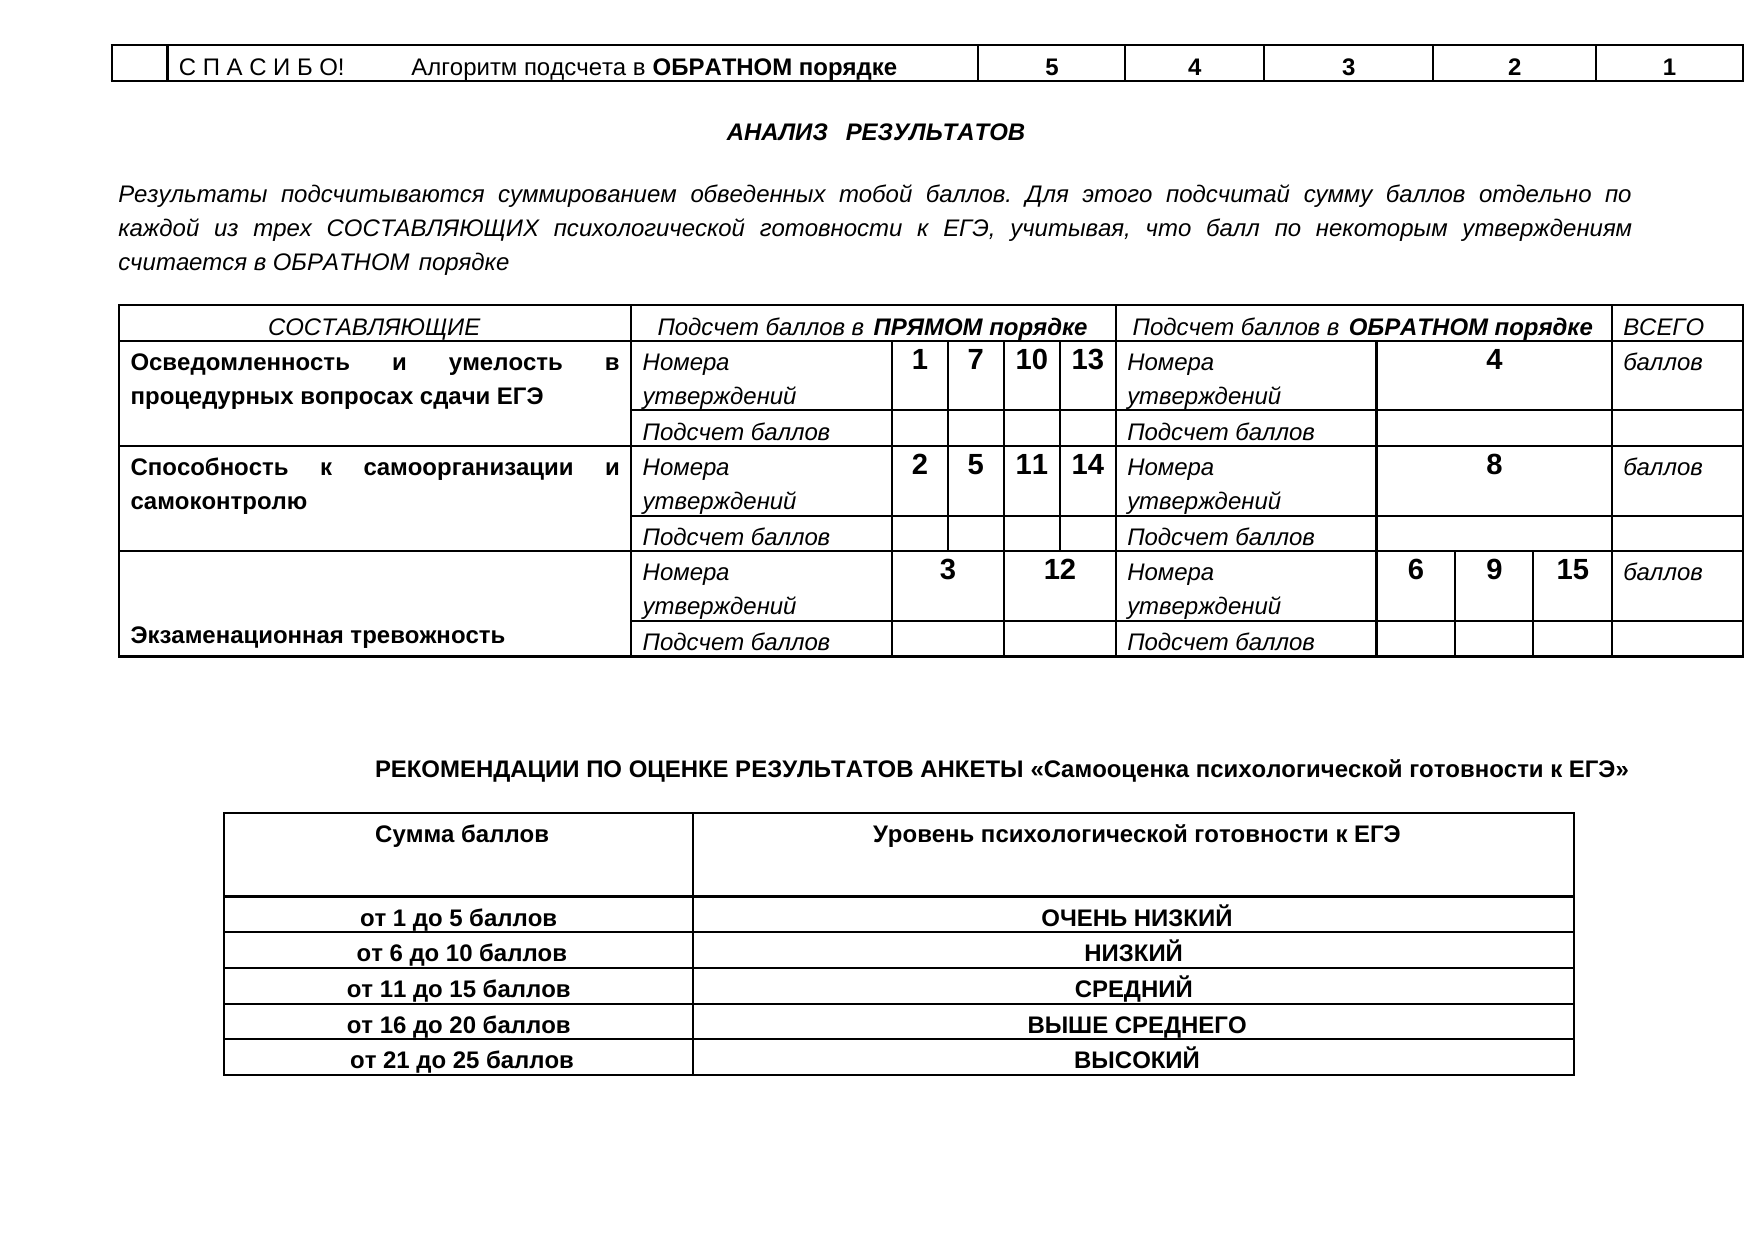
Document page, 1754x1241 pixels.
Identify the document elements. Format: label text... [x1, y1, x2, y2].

table_cell СРЕДНИЙ [694, 969, 1573, 1002]
table_header Подсчет баллов в ПРЯМОМ порядке [632, 306, 1115, 340]
table_cell 2 [1434, 46, 1595, 80]
table_cell 1 [893, 342, 947, 409]
table_cell [1613, 622, 1742, 655]
table_cell [1005, 622, 1115, 655]
table_cell Подсчет баллов [632, 411, 891, 445]
table_cell Подсчет баллов [632, 517, 891, 550]
table_cell Номера утверждений [632, 552, 891, 619]
table_cell С П А С И Б О! Алгоритм подсчета в ОБРАТНОМ порядке [169, 46, 977, 80]
table_cell [893, 517, 947, 550]
table_cell [1378, 411, 1611, 445]
table_cell ВЫСОКИЙ [694, 1040, 1573, 1074]
table_cell 4 [1378, 342, 1611, 409]
table_cell Осведомленность и умелость в процедурных вопросах сдачи ЕГЭ [120, 342, 630, 445]
table_cell 9 [1456, 552, 1532, 619]
table_cell Номера утверждений [1117, 342, 1375, 409]
table_cell Подсчет баллов [1117, 517, 1375, 550]
table_cell [1613, 411, 1742, 445]
table_cell от 16 до 20 баллов [225, 1005, 692, 1038]
table_header Подсчет баллов в ОБРАТНОМ порядке [1117, 306, 1611, 340]
table_cell 4 [1126, 46, 1263, 80]
table_cell 13 [1061, 342, 1115, 409]
table_cell баллов [1613, 552, 1742, 619]
table_cell [1378, 517, 1611, 550]
table_cell от 6 до 10 баллов [225, 933, 692, 967]
table_cell [1613, 517, 1742, 550]
table_cell 8 [1378, 447, 1611, 514]
table_cell Подсчет баллов [1117, 622, 1375, 655]
table_cell [893, 622, 1003, 655]
table_cell [1061, 517, 1115, 550]
table_cell 3 [1265, 46, 1432, 80]
table_cell [113, 46, 166, 80]
table_cell от 1 до 5 баллов [225, 898, 692, 931]
text АНАЛИЗ РЕЗУЛЬТАТОВ [118, 111, 1636, 145]
table_cell Номера утверждений [1117, 447, 1375, 514]
table_header Сумма баллов [225, 814, 692, 895]
table_cell 7 [949, 342, 1003, 409]
table_cell [1456, 622, 1532, 655]
table_cell [1005, 411, 1059, 445]
table_cell баллов [1613, 447, 1742, 514]
table_cell Подсчет баллов [632, 622, 891, 655]
text Результаты подсчитываются суммированием обведенных тобой баллов. Для этого подсчитай сумму баллов отдельно по каждой из трех СОСТАВЛЯЮЩИХ психологической готовности к ЕГЭ, учитывая, что балл по некоторым утверждениям считается в ОБРАТНОМ порядке [118, 174, 1636, 275]
table_cell 1 [1597, 46, 1742, 80]
table_cell [949, 517, 1003, 550]
table_cell [1534, 622, 1611, 655]
table_cell [893, 411, 947, 445]
table_cell 11 [1005, 447, 1059, 514]
table_header СОСТАВЛЯЮЩИЕ [120, 306, 630, 340]
table_cell Номера утверждений [1117, 552, 1375, 619]
table_cell [949, 411, 1003, 445]
table_cell 2 [893, 447, 947, 514]
table_cell [1005, 517, 1059, 550]
table_cell Способность к самоорганизации и самоконтролю [120, 447, 630, 550]
table_cell 14 [1061, 447, 1115, 514]
table_cell 15 [1534, 552, 1611, 619]
table_cell 6 [1378, 552, 1454, 619]
text РЕКОМЕНДАЦИИ ПО ОЦЕНКЕ РЕЗУЛЬТАТОВ АНКЕТЫ «Самооценка психологической готовности к ЕГЭ» [118, 749, 1636, 783]
table_cell [1061, 411, 1115, 445]
table_cell 10 [1005, 342, 1059, 409]
table_cell НИЗКИЙ [694, 933, 1573, 967]
table_cell баллов [1613, 342, 1742, 409]
table_cell ВЫШЕ СРЕДНЕГО [694, 1005, 1573, 1038]
table_cell Подсчет баллов [1117, 411, 1375, 445]
table_cell ОЧЕНЬ НИЗКИЙ [694, 898, 1573, 931]
table_header Уровень психологической готовности к ЕГЭ [694, 814, 1573, 895]
table_cell 12 [1005, 552, 1115, 619]
table_cell [1378, 622, 1454, 655]
table_header ВСЕГО [1613, 306, 1742, 340]
table_cell 5 [949, 447, 1003, 514]
table_cell Номера утверждений [632, 342, 891, 409]
table_cell 5 [979, 46, 1124, 80]
table_cell от 21 до 25 баллов [225, 1040, 692, 1074]
table_cell от 11 до 15 баллов [225, 969, 692, 1002]
table_cell Экзаменационная тревожность [120, 552, 630, 655]
table_cell Номера утверждений [632, 447, 891, 514]
table_cell 3 [893, 552, 1003, 619]
